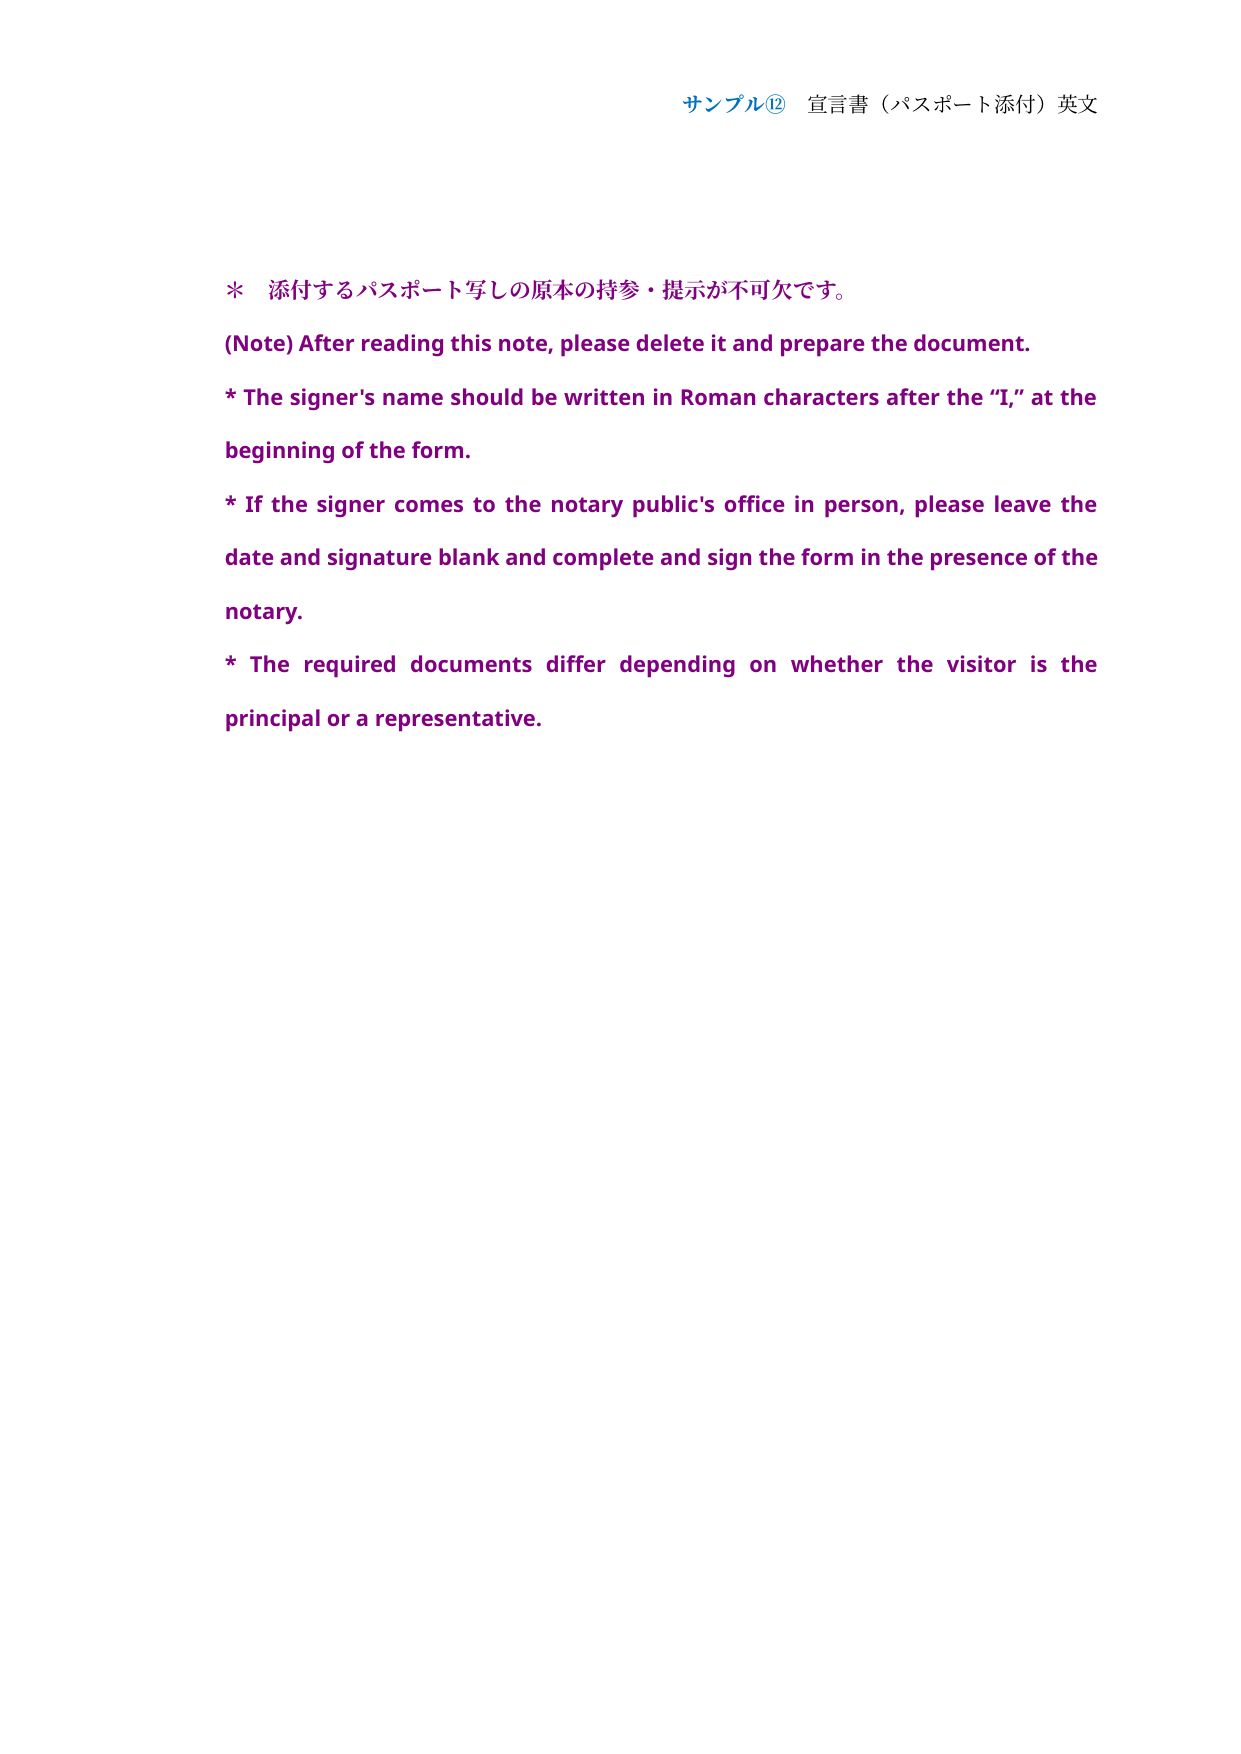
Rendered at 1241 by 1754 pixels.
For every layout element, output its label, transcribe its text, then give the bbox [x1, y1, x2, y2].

text * If the signer comes to the notary public's office in person, please leave the date and signature blank and complete and sign the form in the presence of the notary. [224, 477, 1098, 637]
text * The required documents differ depending on whether the visitor is the principal or a representative. [224, 637, 1098, 744]
text * The signer's name should be written in Roman characters after the “I,” at the beginning of the form. [224, 369, 1098, 477]
text ＊ 添付するパスポート写しの原本の持参・提示が不可欠です。 [224, 262, 1098, 316]
text (Note) After reading this note, please delete it and prepare the document. [224, 316, 1098, 369]
